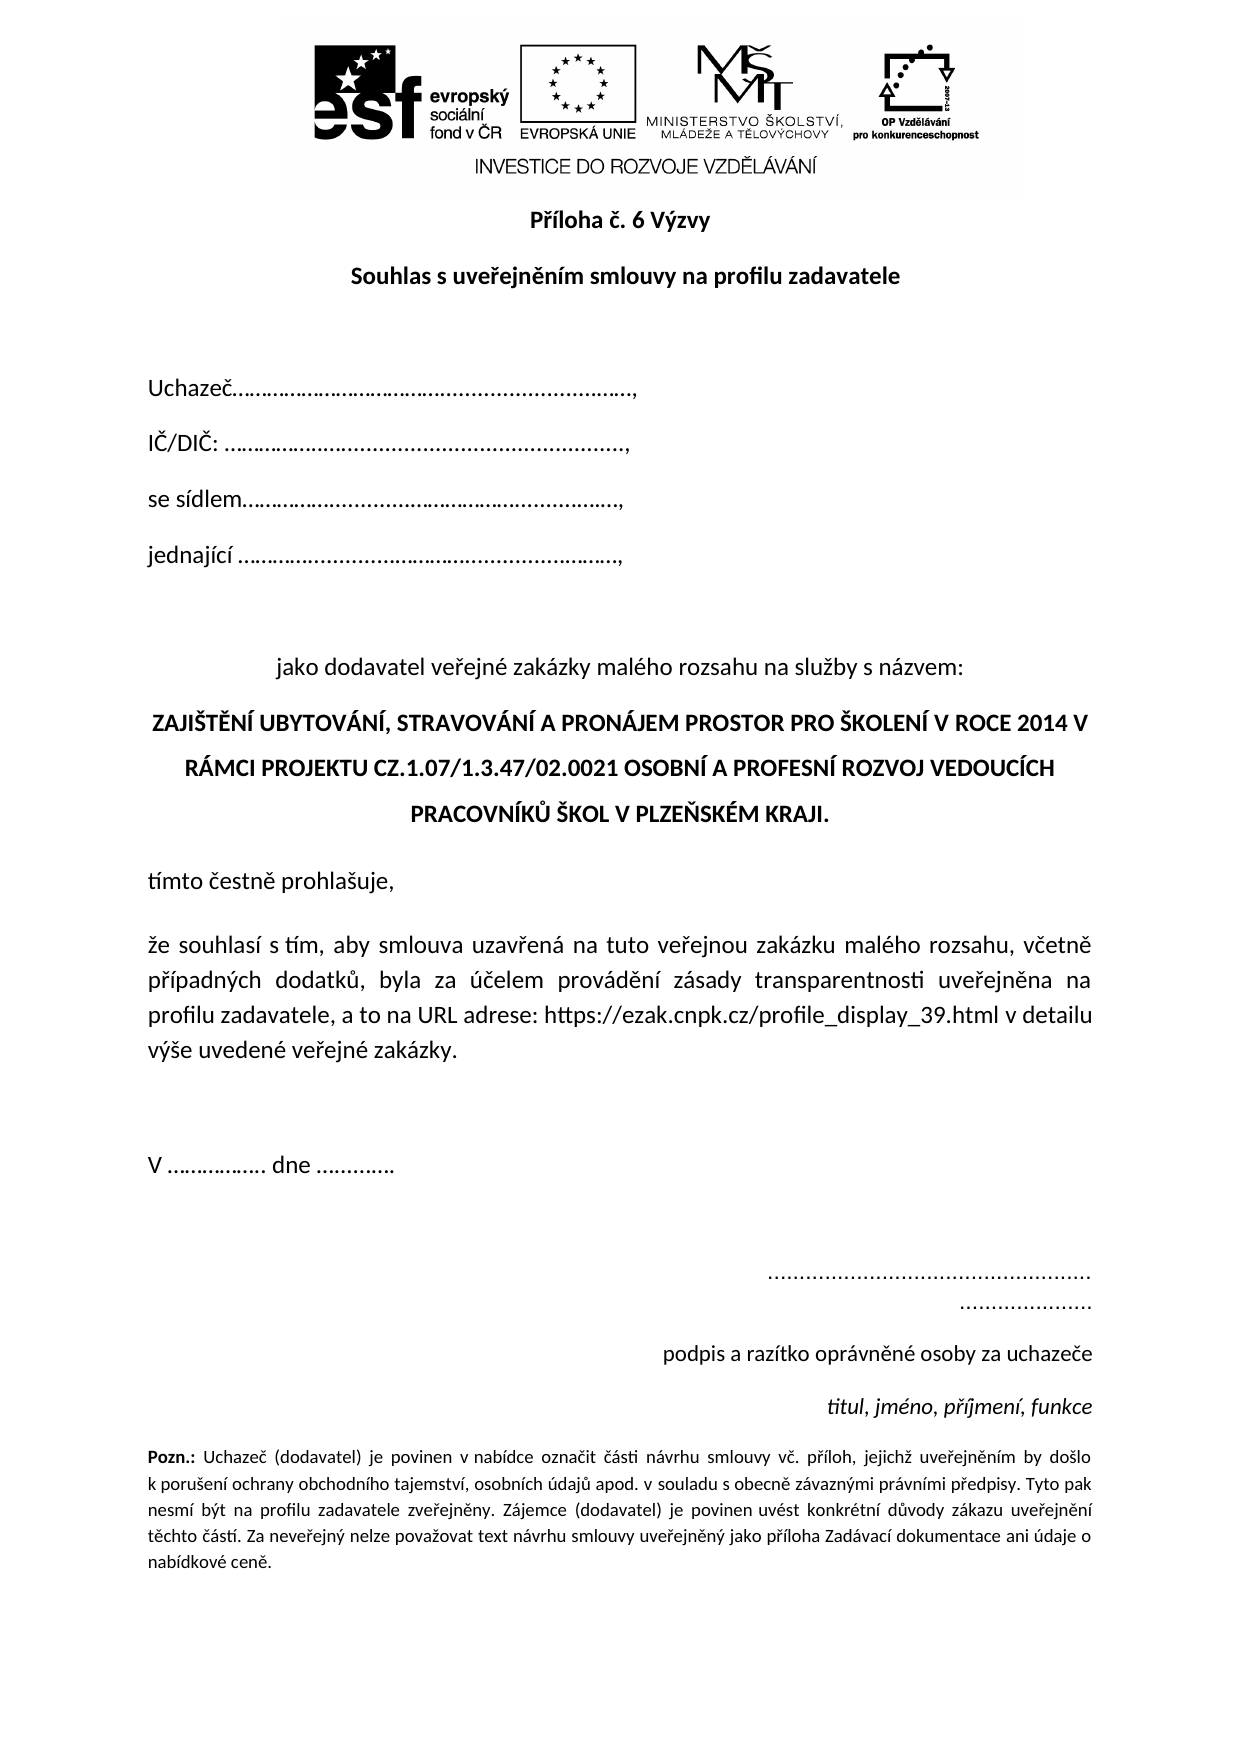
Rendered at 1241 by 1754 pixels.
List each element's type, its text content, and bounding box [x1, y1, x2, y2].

text se sídlem…………….............………………..........….…, [148, 483, 1093, 514]
text ........................................................................ [148, 1258, 1093, 1314]
text že souhlasí s tím, aby smlouva uzavřená na tuto veřejnou zakázku malého rozsahu, včetně případných dodatků, byla za účelem provádění zásady transparentnosti uveřejněna na profilu zadavatele, a to na URL adrese: https://ezak.cnpk.cz/profile_display_39.html v detailu výše uvedené veřejné zakázky. [148, 929, 1093, 1064]
picture [279, 15, 1024, 197]
text Uchazeč……………………………….........................……, [148, 372, 1093, 402]
text IČ/DIČ: ……………..…............................................., [148, 428, 1093, 458]
text ZAJIŠTĚNÍ UBYTOVÁNÍ, STRAVOVÁNÍ A PRONÁJEM PROSTOR PRO ŠKOLENÍ V ROCE 2014 V RÁMCI PROJEKTU CZ.1.07/1.3.47/02.0021 OSOBNÍ A PROFESNÍ ROZVOJ VEDOUCÍCH PRACOVNÍKŮ ŠKOL V PLZEŇSKÉM KRAJI. [148, 707, 1093, 829]
text tímto čestně prohlašuje, [148, 865, 1093, 895]
text titul, jméno, příjmení, funkce [148, 1392, 1093, 1420]
text podpis a razítko oprávněné osoby za uchazeče [148, 1339, 1093, 1367]
text Příloha č. 6 Výzvy [148, 204, 1093, 235]
text Souhlas s uveřejněním smlouvy na profilu zadavatele [148, 260, 1093, 291]
text Pozn.: Uchazeč (dodavatel) je povinen v nabídce označit části návrhu smlouvy vč. příloh, jejichž uveřejněním by došlo k porušení ochrany obchodního tajemství, osobních údajů apod. v souladu s obecně závaznými právními předpisy. Tyto pak nesmí být na profilu zadavatele zveřejněny. Zájemce (dodavatel) je povinen uvést konkrétní důvody zákazu uveřejnění těchto částí. Za neveřejný nelze považovat text návrhu smlouvy uveřejněný jako příloha Zadávací dokumentace ani údaje o nabídkové ceně. [148, 1445, 1093, 1574]
text jednající …………..............…………................………, [148, 539, 1093, 570]
text jako dodavatel veřejné zakázky malého rozsahu na služby s názvem: [148, 651, 1093, 681]
text V …………….. dne …......…. [148, 1149, 1093, 1180]
